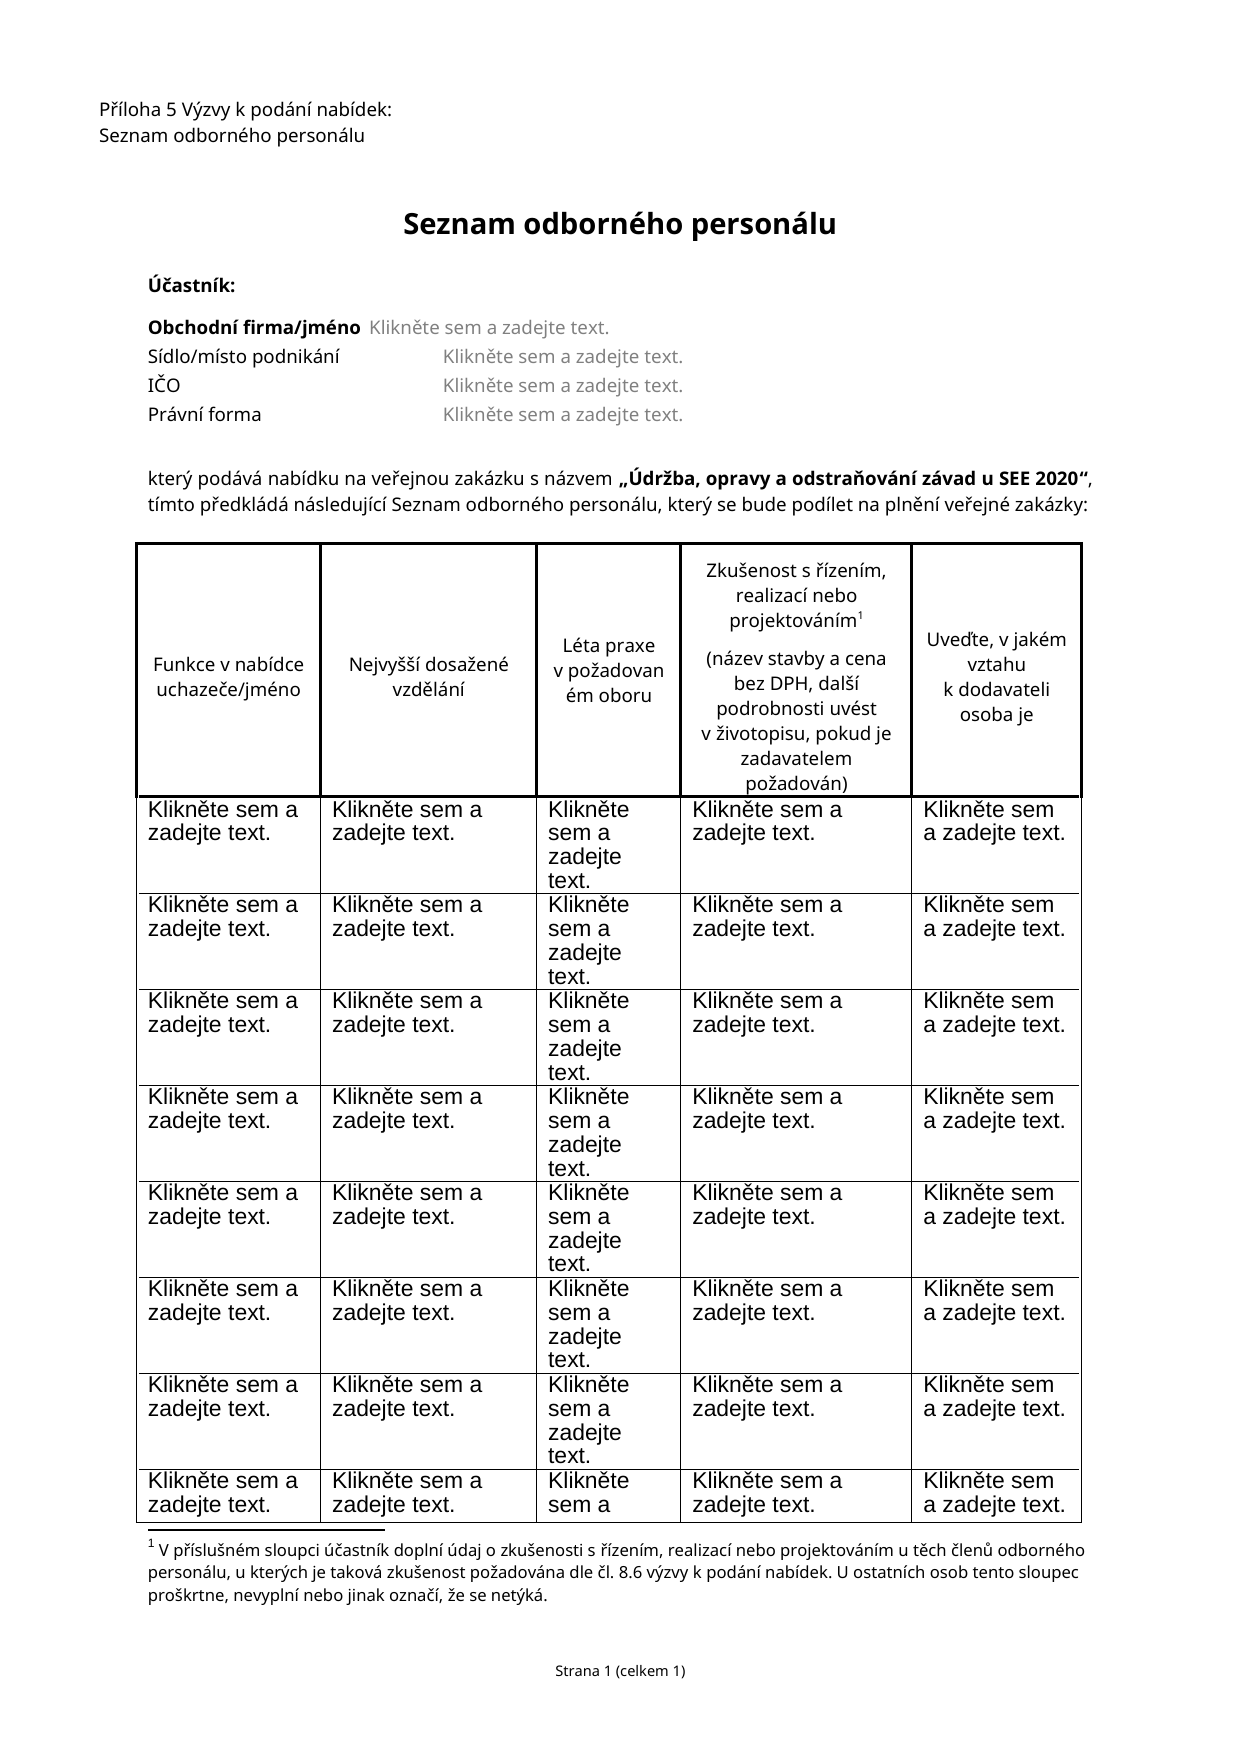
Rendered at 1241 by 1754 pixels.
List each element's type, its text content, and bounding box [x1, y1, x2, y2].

text Sídlo/místo podnikání [148, 340, 1093, 369]
text Účastník: [148, 268, 1093, 299]
table_header Zkušenost s řízením, realizací nebo projektováním (název stavby a cena bez DPH, další podrobnosti uvést v životopisu, pokud je zadavatelem požadován) [682, 545, 910, 795]
text Obchodní firma/jméno [148, 311, 1093, 340]
table_header Léta praxe v požadovaném oboru [538, 545, 679, 795]
table_header Uveďte, v jakém vztahu k dodavateli osoba je [913, 545, 1080, 795]
table_header Nejvyšší dosažené vzdělání [322, 545, 535, 795]
text Právní forma [148, 398, 1093, 427]
text který podává nabídku na veřejnou zakázku s názvem „Údržba, opravy a odstraňování závad u SEE 2020“, tímto předkládá následující Seznam odborného personálu, který se bude podílet na plnění veřejné zakázky: [148, 465, 1093, 516]
title Seznam odborného personálu [148, 203, 1093, 243]
text IČO [148, 369, 1093, 398]
table_header Funkce v nabídce uchazeče/jméno [138, 545, 319, 795]
